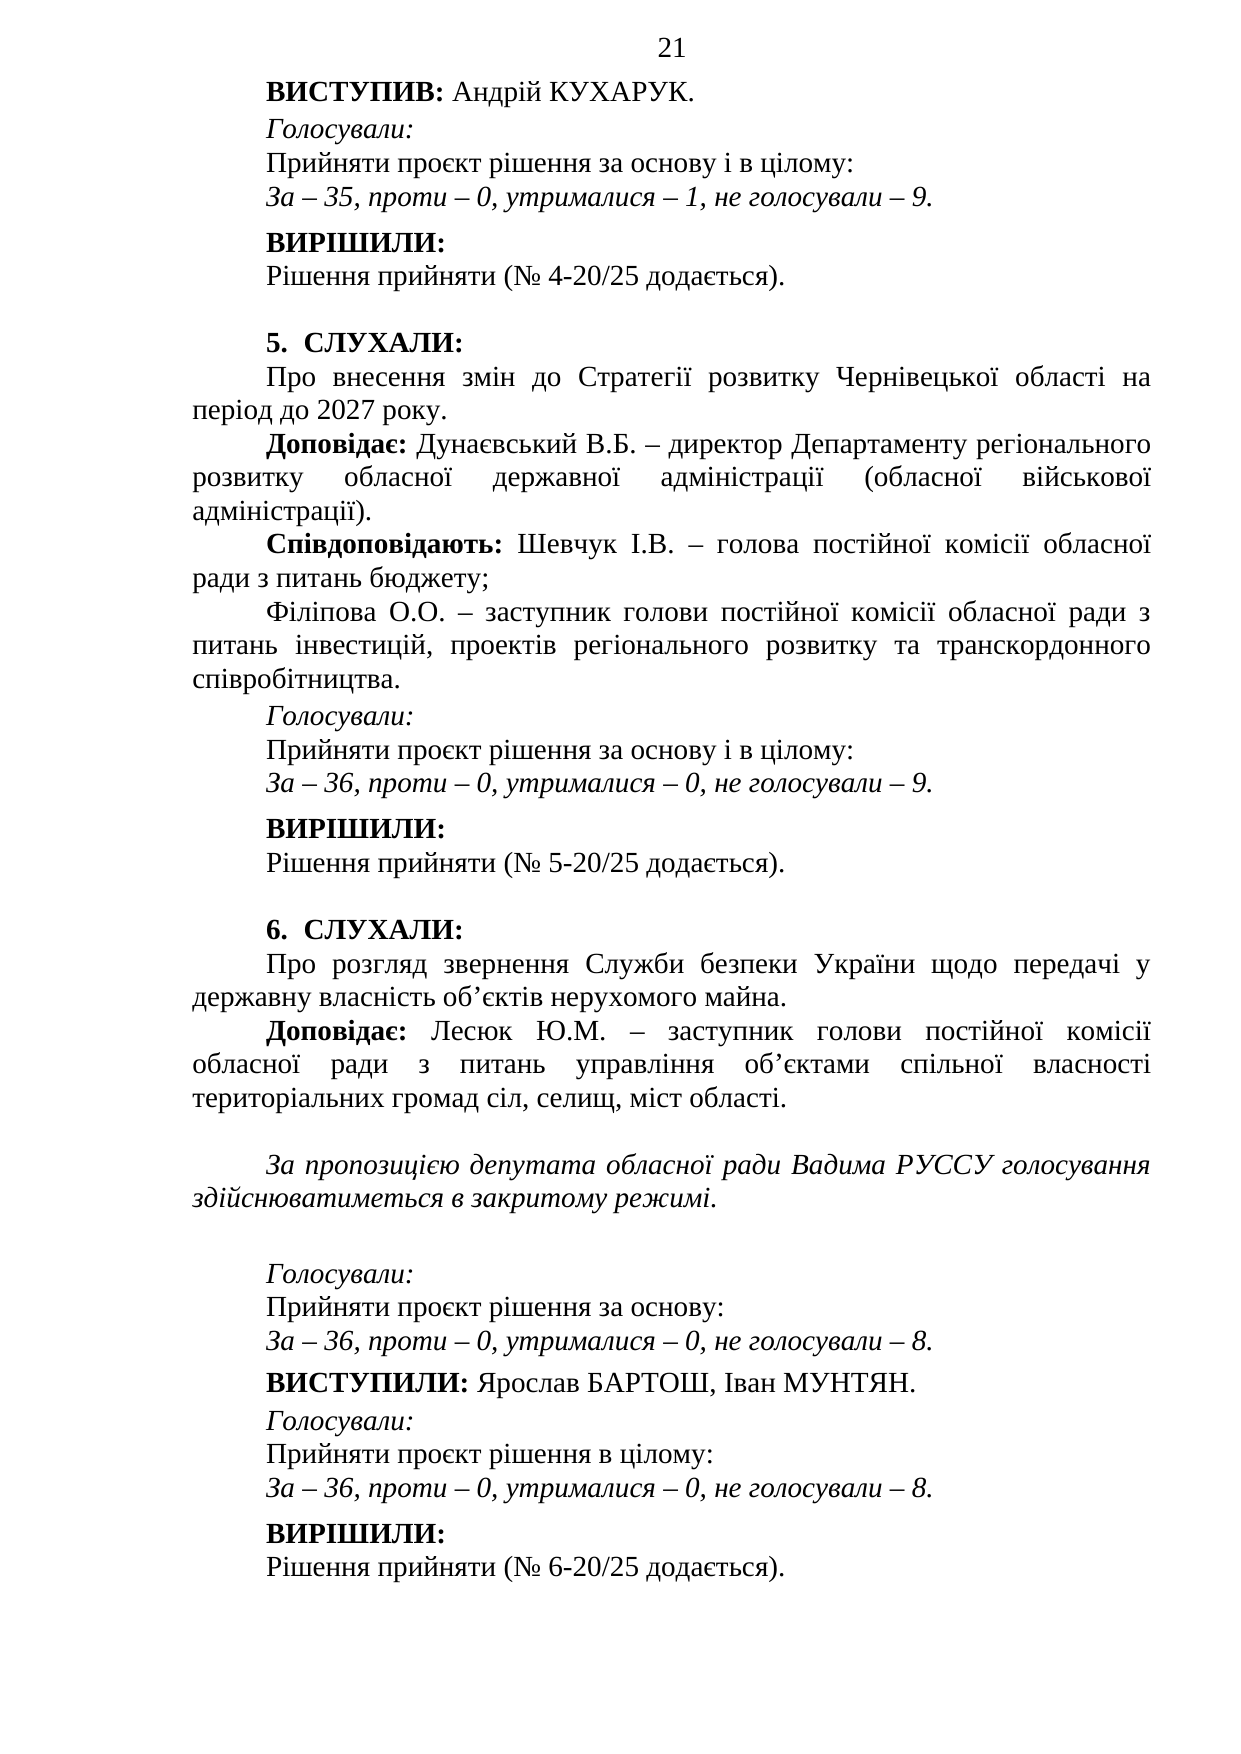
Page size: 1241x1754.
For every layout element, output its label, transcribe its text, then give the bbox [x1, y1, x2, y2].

list ВИСТУПИЛИ: Ярослав БАРТОШ, Іван МУНТЯН. [192, 1365, 1152, 1398]
text За – 36, проти – 0, утрималися – 0, не голосували – 9. [192, 766, 1152, 799]
text Голосували: [192, 698, 1152, 732]
list Співдоповідають: Шевчук І.В. – голова постійної комісії обласної ради з питань бюджету; [192, 527, 1152, 594]
text Голосували: [192, 1403, 1152, 1436]
text Про внесення змін до Стратегії розвитку Чернівецької області на період до 2027 року. [192, 359, 1152, 426]
text За – 36, проти – 0, утрималися – 0, не голосували – 8. [192, 1470, 1152, 1503]
text Про розгляд звернення Служби безпеки України щодо передачі у державну власність об’єктів нерухомого майна. [192, 946, 1152, 1013]
text Голосували: [192, 112, 1152, 145]
list За пропозицією депутата обласної ради Вадима РУССУ голосування здійснюватиметься в закритому режимі. [192, 1147, 1152, 1214]
text Прийняти проєкт рішення в цілому: [192, 1436, 1152, 1470]
text ВИСТУПИВ: Андрій КУХАРУК. [192, 74, 1152, 107]
text Рішення прийняти (№ 6-20/25 додається). [192, 1549, 1152, 1583]
list Філіпова О.О. – заступник голови постійної комісії обласної ради з питань інвестицій, проектів регіонального розвитку та транскордонного співробітництва. [192, 594, 1152, 694]
text Прийняти проєкт рішення за основу: [192, 1289, 1152, 1323]
list СЛУХАЛИ: [266, 912, 1152, 946]
text ВИРІШИЛИ: [192, 225, 1152, 258]
text За – 35, проти – 0, утрималися – 1, не голосували – 9. [192, 179, 1152, 212]
text За – 36, проти – 0, утрималися – 0, не голосували – 8. [192, 1323, 1152, 1357]
text ВИРІШИЛИ: [192, 1516, 1152, 1549]
text Рішення прийняти (№ 4-20/25 додається). [192, 258, 1152, 292]
list Доповідає: Дунаєвський В.Б. – директор Департаменту регіонального розвитку обласної державної адміністрації (обласної військової адміністрації). [192, 426, 1152, 527]
text Рішення прийняти (№ 5-20/25 додається). [192, 845, 1152, 879]
list Доповідає: Лесюк Ю.М. – заступник голови постійної комісії обласної ради з питань управління об’єктами спільної власності територіальних громад сіл, селищ, міст області. [192, 1013, 1152, 1113]
text Прийняти проєкт рішення за основу і в цілому: [192, 145, 1152, 179]
text Прийняти проєкт рішення за основу і в цілому: [192, 732, 1152, 766]
text ВИРІШИЛИ: [192, 812, 1152, 845]
text Голосували: [192, 1256, 1152, 1289]
list СЛУХАЛИ: [266, 325, 1152, 359]
